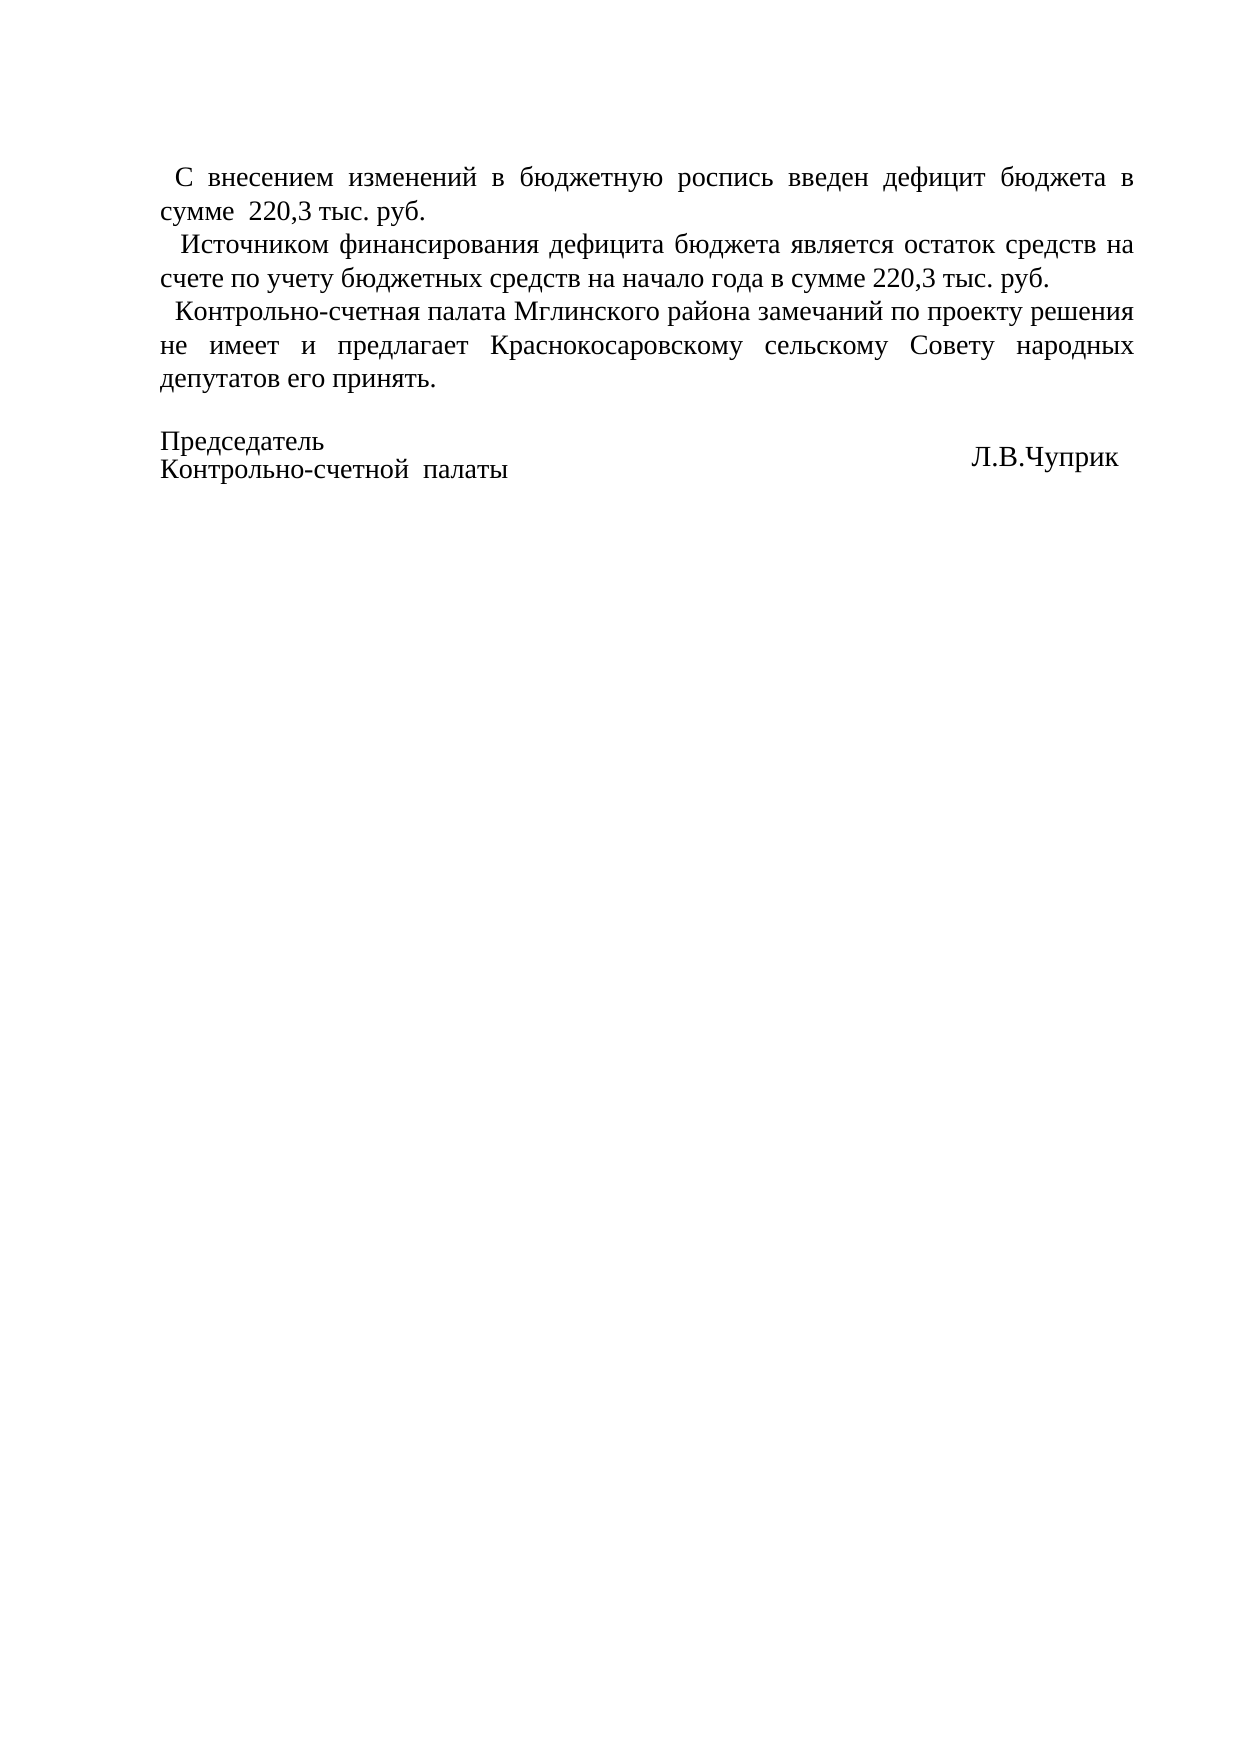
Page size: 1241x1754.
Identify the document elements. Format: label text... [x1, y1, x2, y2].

text Л.В.Чуприк [877, 439, 1177, 473]
text Контрольно-счетная палата Мглинского района замечаний по проекту решения не имеет и предлагает Краснокосаровскому сельскому Совету народных депутатов его принять. [160, 294, 1136, 394]
text С внесением изменений в бюджетную роспись введен дефицит бюджета в сумме 220,3 тыс. руб. [160, 160, 1136, 227]
text Контрольно-счетной палаты [160, 456, 1138, 484]
text Источником финансирования дефицита бюджета является остаток средств на счете по учету бюджетных средств на начало года в сумме 220,3 тыс. руб. [160, 227, 1136, 294]
text Председатель [160, 428, 1138, 456]
